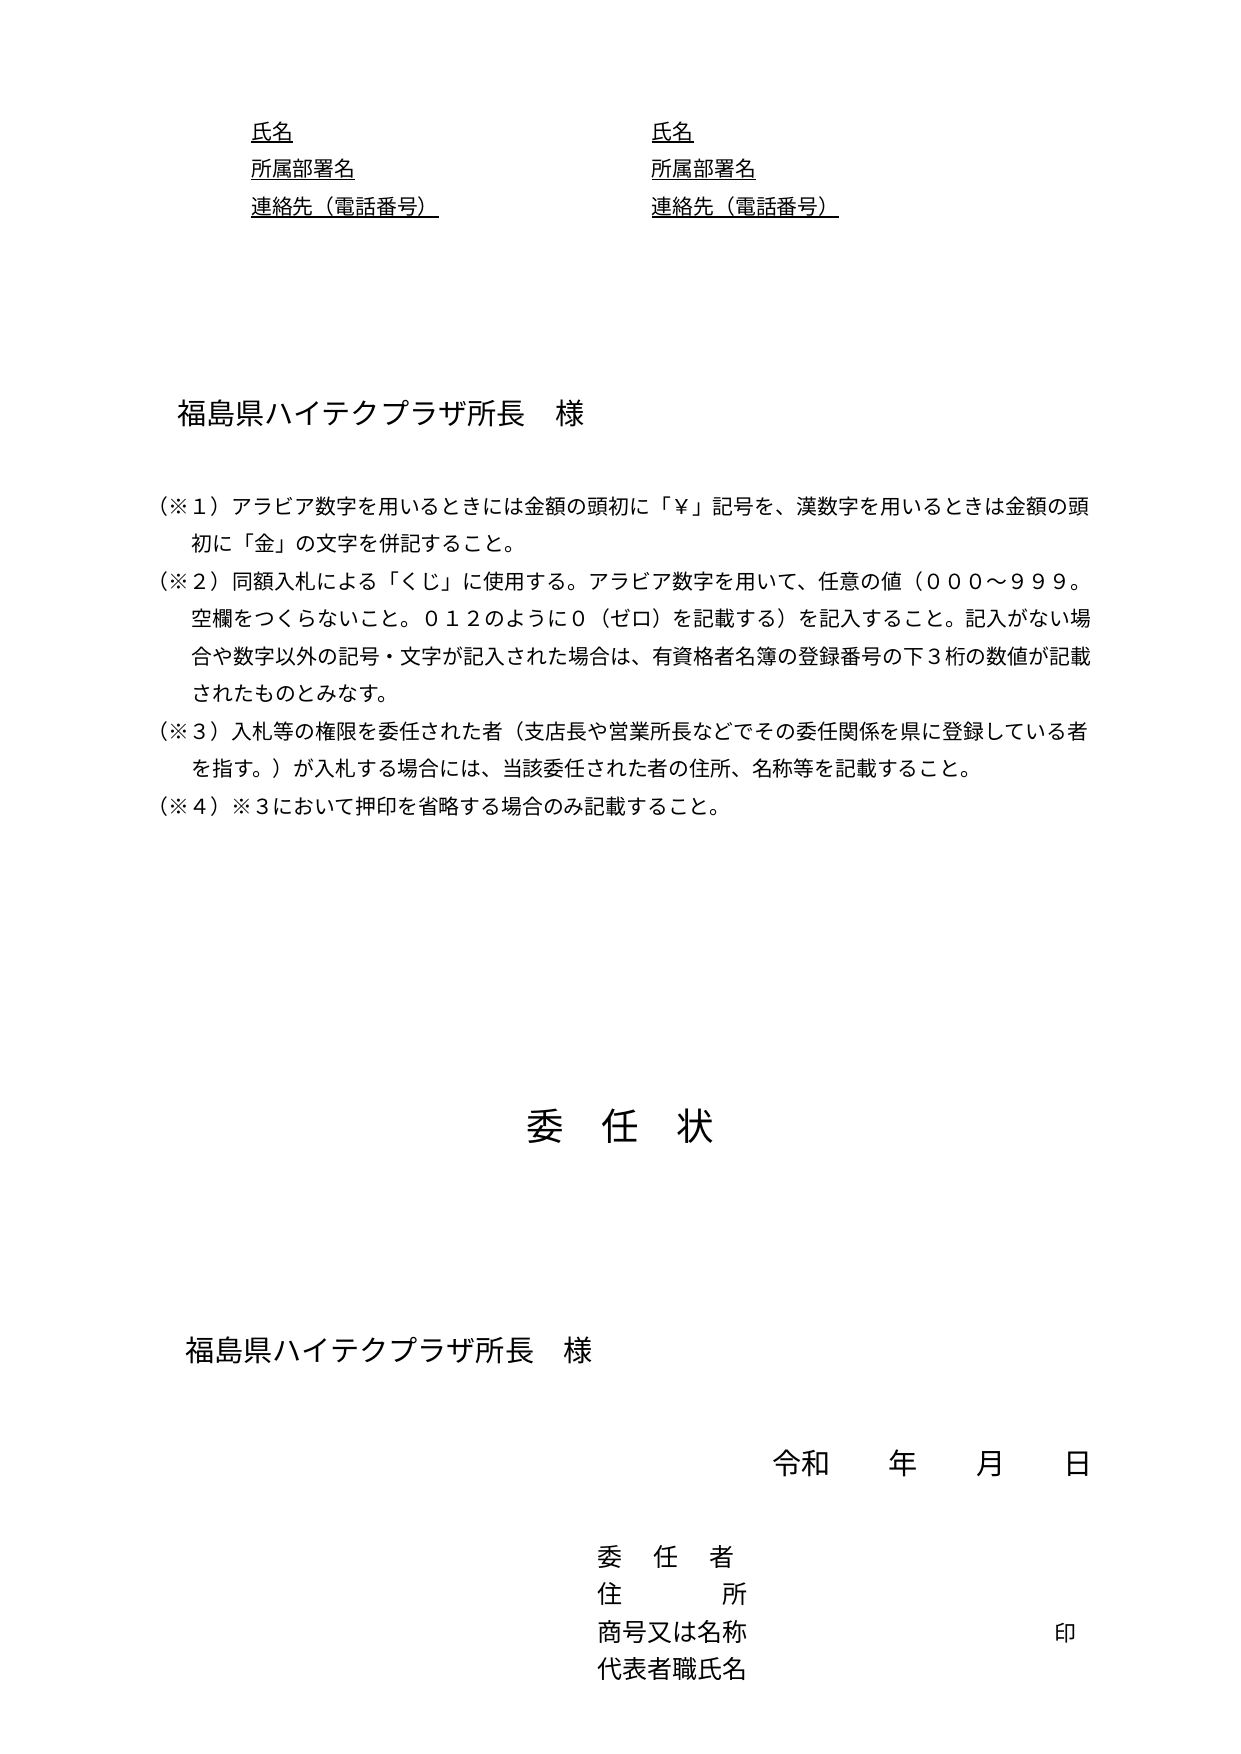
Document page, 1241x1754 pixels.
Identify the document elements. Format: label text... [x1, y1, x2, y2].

text （※２）同額入札による「くじ」に使用する。アラビア数字を用いて、任意の値（０００～９９９。空欄をつくらないこと。０１２のように０（ゼロ）を記載する）を記入すること。記入がない場合や数字以外の記号・文字が記入された場合は、有資格者名簿の登録番号の下３桁の数値が記載されたものとみなす。 [148, 562, 1092, 712]
text 福島県ハイテクプラザ所長 様 [148, 1312, 1092, 1387]
text 連絡先（電話番号） 連絡先（電話番号） [148, 187, 1004, 224]
text 委 任 状 [148, 1087, 1092, 1162]
text 代表者職氏名 [148, 1649, 1092, 1687]
text 福島県ハイテクプラザ所長 様 [148, 374, 1092, 449]
text 商号又は名称 印 [148, 1612, 1092, 1649]
text 所属部署名 所属部署名 [148, 149, 1004, 187]
text （※３）入札等の権限を委任された者（支店長や営業所長などでその委任関係を県に登録している者を指す。）が入札する場合には、当該委任された者の住所、名称等を記載すること。 [148, 712, 1092, 787]
text 住 所 [148, 1574, 1092, 1612]
text （※４）※３において押印を省略する場合のみ記載すること。 [148, 787, 1092, 824]
text （※１）アラビア数字を用いるときには金額の頭初に「￥」記号を、漢数字を用いるときは金額の頭初に「金」の文字を併記すること。 [148, 487, 1092, 562]
text 氏名 氏名 [148, 112, 1004, 149]
text 令和 年 月 日 [148, 1424, 1092, 1499]
text 委 任 者 [148, 1537, 1092, 1574]
